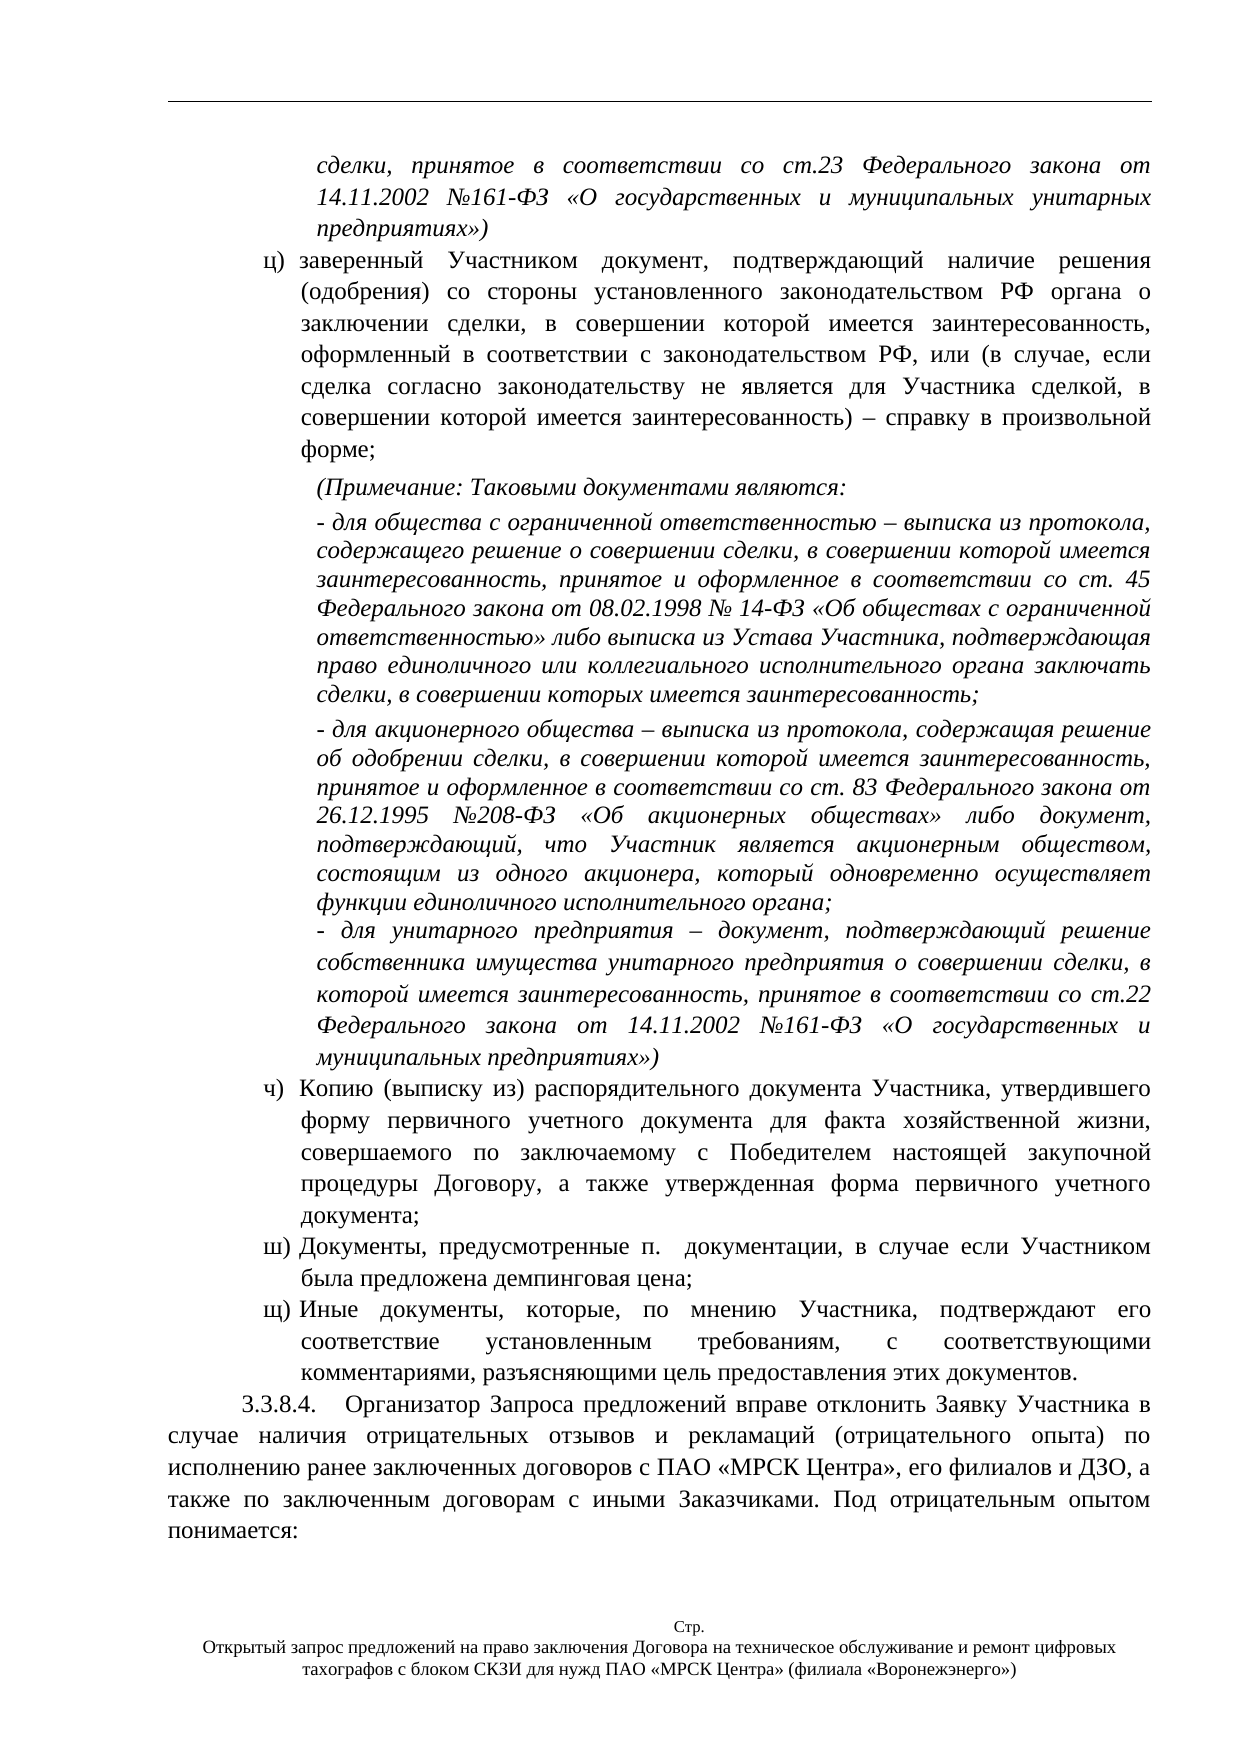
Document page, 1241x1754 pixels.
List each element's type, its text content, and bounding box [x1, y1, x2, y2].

list - для общества с ограниченной ответственностью – выписка из протокола, содержащего решение о совершении сделки, в совершении которой имеется заинтересованность, принятое и оформленное в соответствии со ст. 45 Федерального закона от 08.02.1998 № 14-ФЗ «Об обществах с ограниченной ответственностью» либо выписка из Устава Участника, подтверждающая право единоличного или коллегиального исполнительного органа заключать сделки, в совершении которых имеется заинтересованность; [316, 507, 1152, 708]
list Организатор Запроса предложений вправе отклонить Заявку Участника в случае наличия отрицательных отзывов и рекламаций (отрицательного опыта) по исполнению ранее заключенных договоров с ПАО «МРСК Центра», его филиалов и ДЗО, а также по заключенным договорам с иными Заказчиками. Под отрицательным опытом понимается: [168, 1389, 1152, 1544]
list Иные документы, которые, по мнению Участника, подтверждают его соответствие установленным требованиям, с соответствующими комментариями, разъясняющими цель предоставления этих документов. [263, 1294, 1152, 1386]
list Копию (выписку из) распорядительного документа Участника, утвердившего форму первичного учетного документа для факта хозяйственной жизни, совершаемого по заключаемому с Победителем настоящей закупочной процедуры Договору, а также утвержденная форма первичного учетного документа; [263, 1073, 1152, 1228]
list - для унитарного предприятия – документ, подтверждающий решение собственника имущества унитарного предприятия о совершении сделки, в которой имеется заинтересованность, принятое в соответствии со ст.22 Федерального закона от 14.11.2002 №161-ФЗ «О государственных и муниципальных предприятиях») [316, 916, 1152, 1071]
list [316, 150, 1152, 242]
list Документы, предусмотренные п. 0 документации, в случае если Участником была предложена демпинговая цена; [263, 1231, 1152, 1292]
list - для акционерного общества – выписка из протокола, содержащая решение об одобрении сделки, в совершении которой имеется заинтересованность, принятое и оформленное в соответствии со ст. 83 Федерального закона от 26.12.1995 №208-ФЗ «Об акционерных обществах» либо документ, подтверждающий, что Участник является акционерным обществом, состоящим из одного акционера, который одновременно осуществляет функции единоличного исполнительного органа; [316, 714, 1152, 916]
list заверенный Участником документ, подтверждающий наличие решения (одобрения) со стороны установленного законодательством РФ органа о заключении сделки, в совершении которой имеется заинтересованность, оформленный в соответствии с законодательством РФ, или (в случае, если сделка согласно законодательству не является для Участника сделкой, в совершении которой имеется заинтересованность) – справку в произвольной форме; [263, 245, 1152, 463]
list (Примечание: Таковыми документами являются: [316, 472, 1152, 501]
